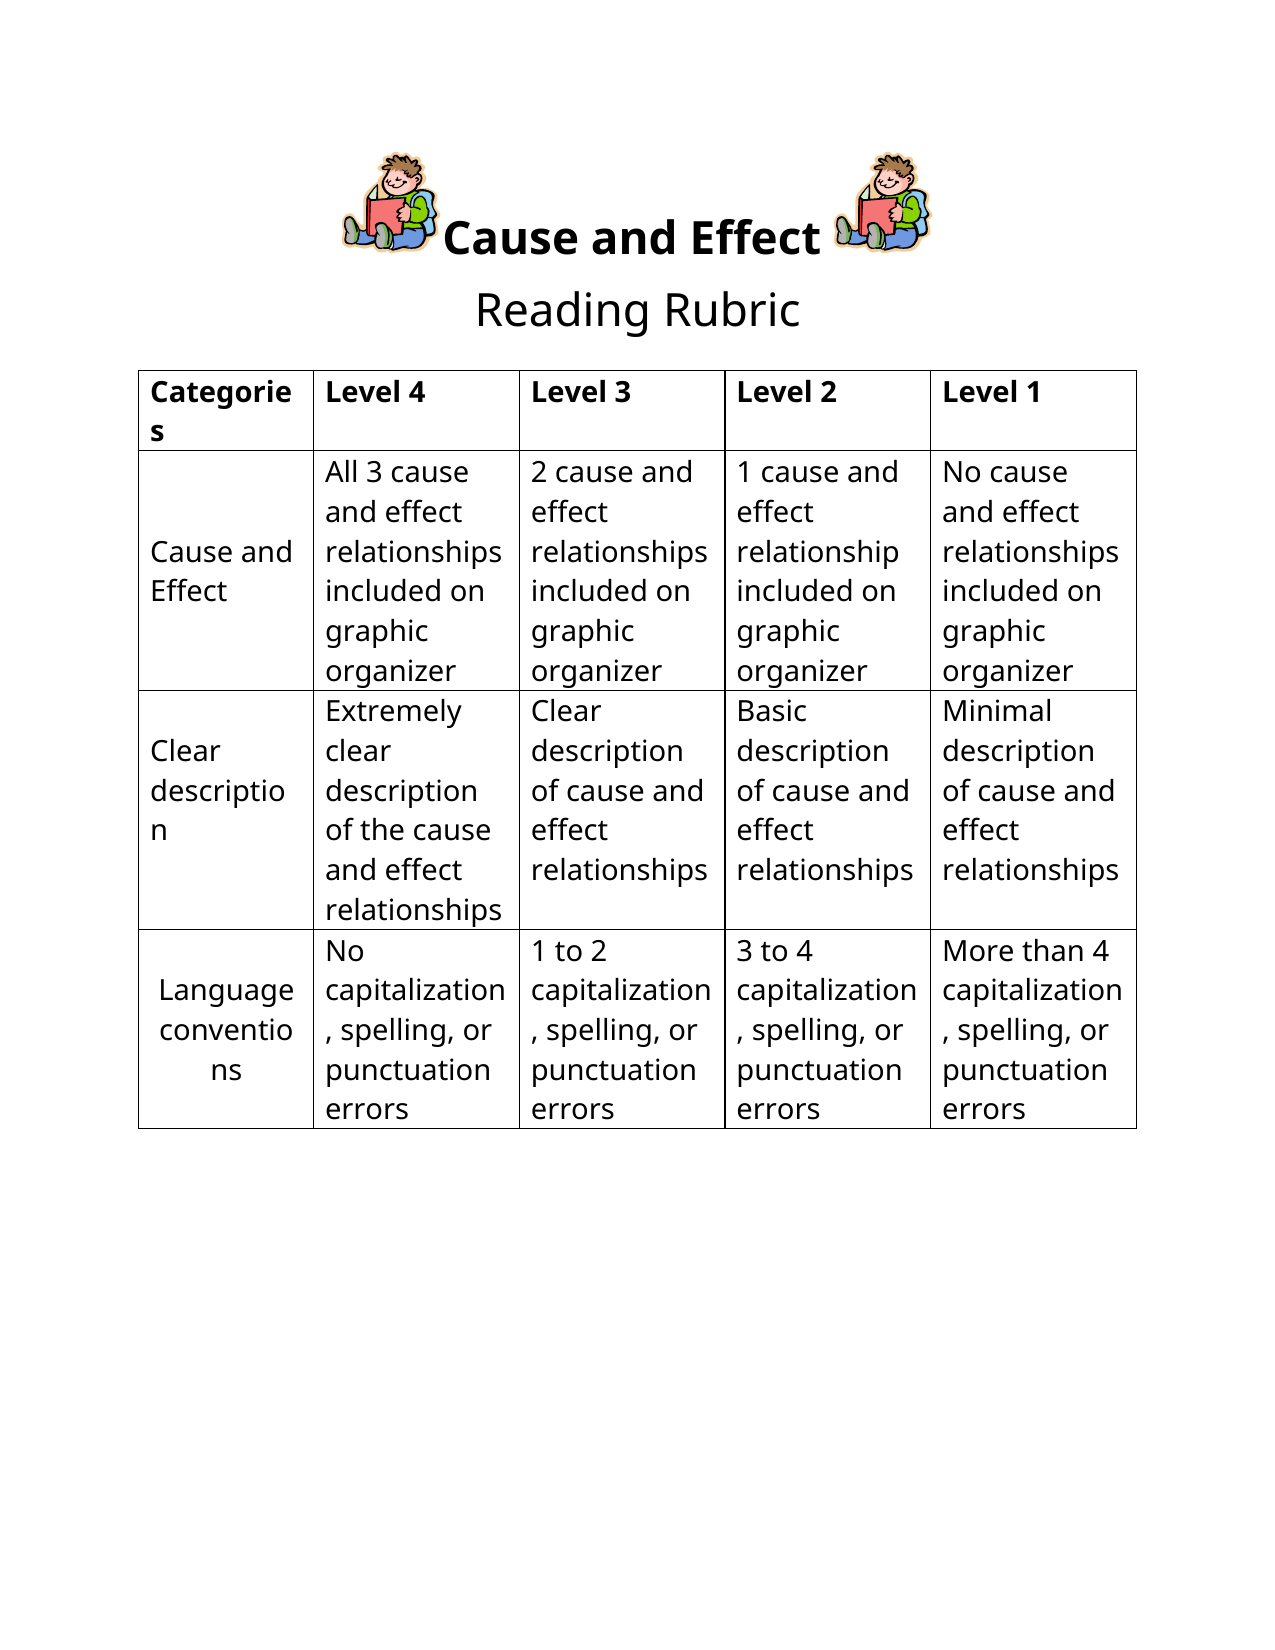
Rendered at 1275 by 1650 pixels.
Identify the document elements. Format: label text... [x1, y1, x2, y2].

table_cell 1 to 2 capitalization, spelling, or punctuation errors [520, 930, 724, 1128]
table_cell All 3 cause and effect relationships included on graphic organizer [314, 451, 519, 689]
table_cell Basic description of cause and effect relationships [726, 691, 930, 929]
table_cell Clear description [139, 691, 313, 929]
table_header Level 3 [520, 371, 724, 450]
table_header Level 2 [726, 371, 930, 450]
table_header Level 4 [314, 371, 519, 450]
table_cell Cause and Effect [139, 451, 313, 689]
table_cell Minimal description of cause and effect relationships [931, 691, 1136, 929]
table_cell More than 4 capitalization, spelling, or punctuation errors [931, 930, 1136, 1128]
table_cell 1 cause and effect relationship included on graphic organizer [726, 451, 930, 689]
table_header Categories [139, 371, 313, 450]
table_cell 3 to 4 capitalization, spelling, or punctuation errors [726, 930, 930, 1128]
table_cell Clear description of cause and effect relationships [520, 691, 724, 929]
table_header Level 1 [931, 371, 1136, 450]
text Cause and Effect [150, 150, 1125, 268]
text Reading Rubric [150, 277, 1125, 340]
table_cell Extremely clear description of the cause and effect relationships [314, 691, 519, 929]
table_cell 2 cause and effect relationships included on graphic organizer [520, 451, 724, 689]
table_cell Language conventions [139, 930, 313, 1128]
table_cell No capitalization, spelling, or punctuation errors [314, 930, 519, 1128]
table_cell No cause and effect relationships included on graphic organizer [931, 451, 1136, 689]
